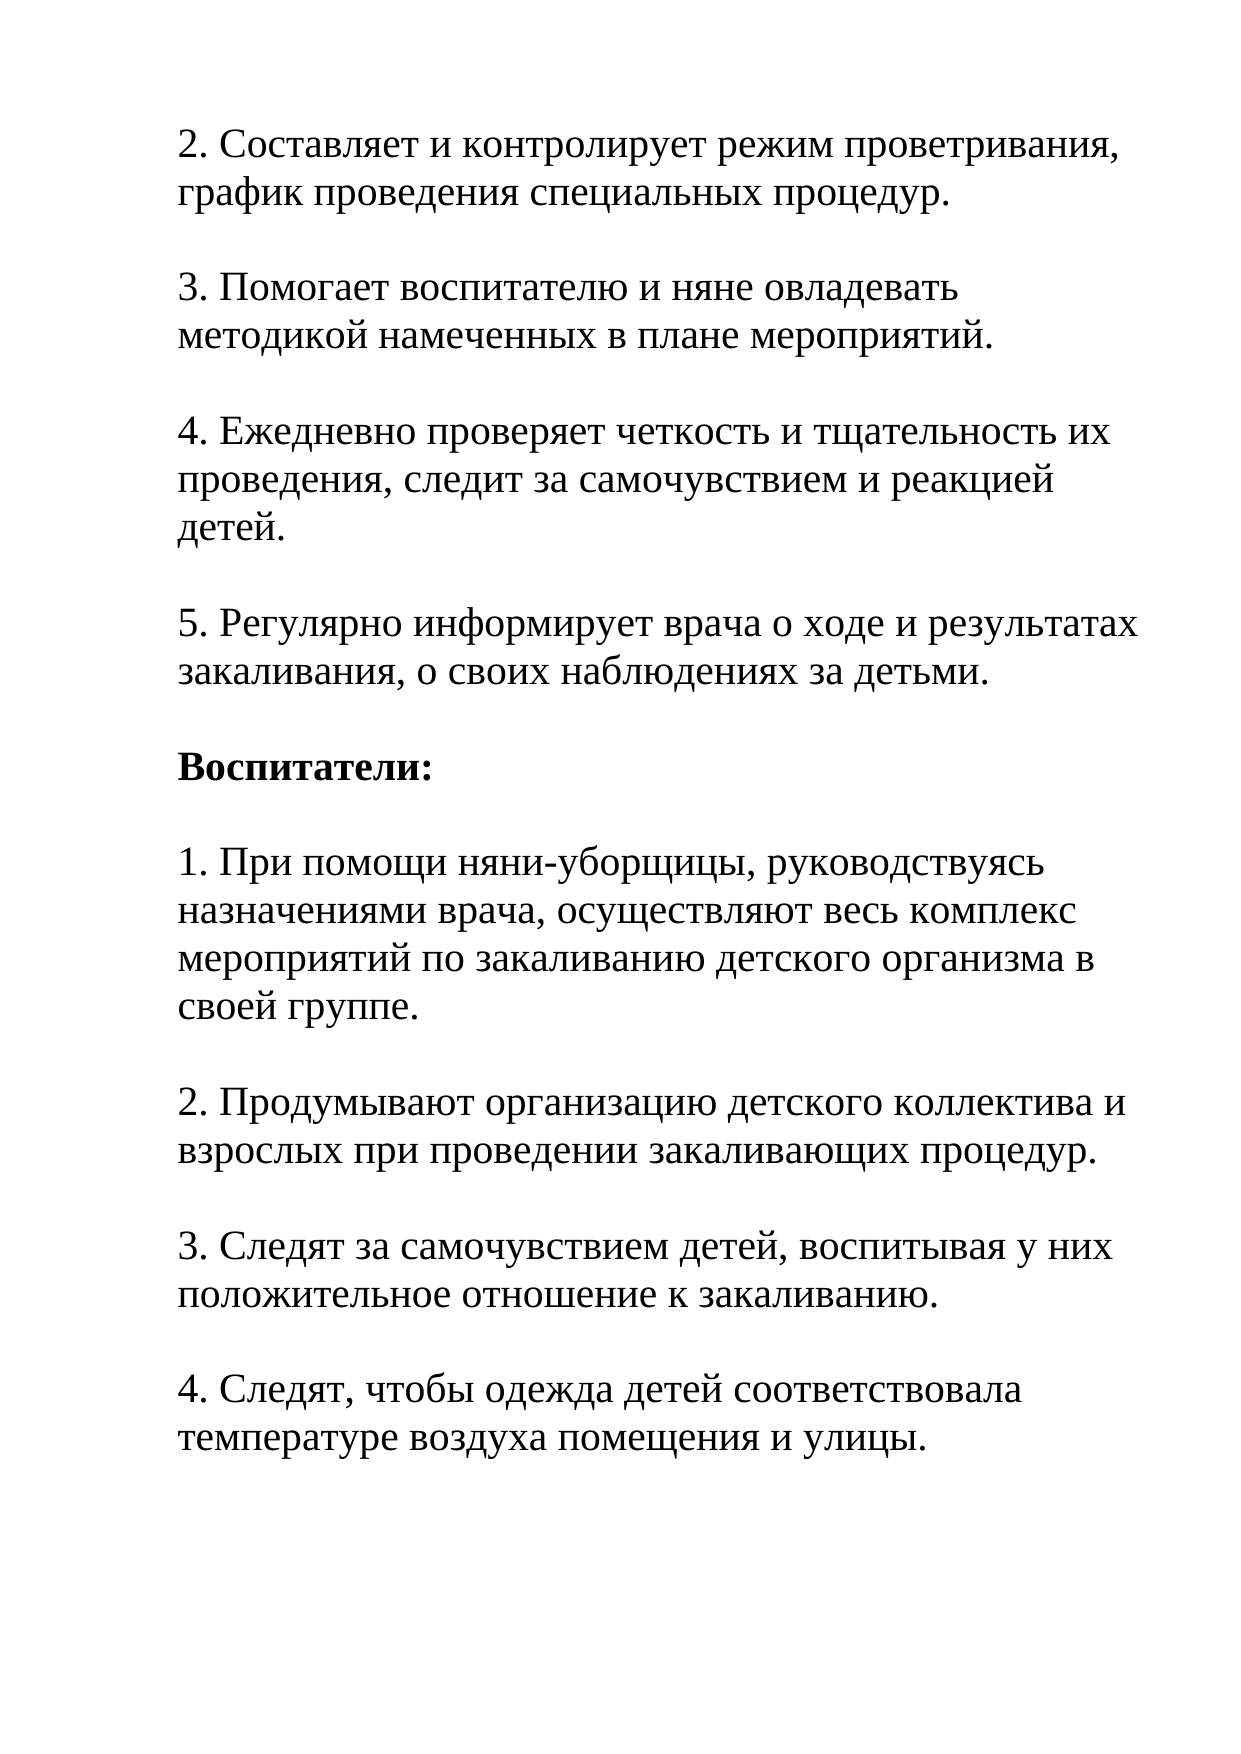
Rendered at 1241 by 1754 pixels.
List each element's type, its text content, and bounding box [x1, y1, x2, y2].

text 1. При помощи няни-уборщицы, руководствуясь назначениями врача, осуществляют весь комплекс мероприятий по закаливанию детского организма в своей группе. [177, 837, 1152, 1028]
text 3. Помогает воспитателю и няне овладевать методикой намеченных в плане мероприятий. [177, 262, 1152, 358]
text Воспитатели: [177, 741, 1152, 789]
text 4. Ежедневно проверяет четкость и тщательность их проведения, следит за самочувствием и реакцией детей. [177, 406, 1152, 549]
text 2. Составляет и контролирует режим проветривания, график проведения специальных процедур. [177, 118, 1152, 214]
text 5. Регулярно информирует врача о ходе и результатах закаливания, о своих наблюдениях за детьми. [177, 597, 1152, 693]
text 2. Продумывают организацию детского коллектива и взрослых при проведении закаливающих процедур. [177, 1076, 1152, 1172]
text 4. Следят, чтобы одежда детей соответствовала температуре воздуха помещения и улицы. [177, 1364, 1152, 1460]
text 3. Следят за самочувствием детей, воспитывая у них положительное отношение к закаливанию. [177, 1220, 1152, 1316]
